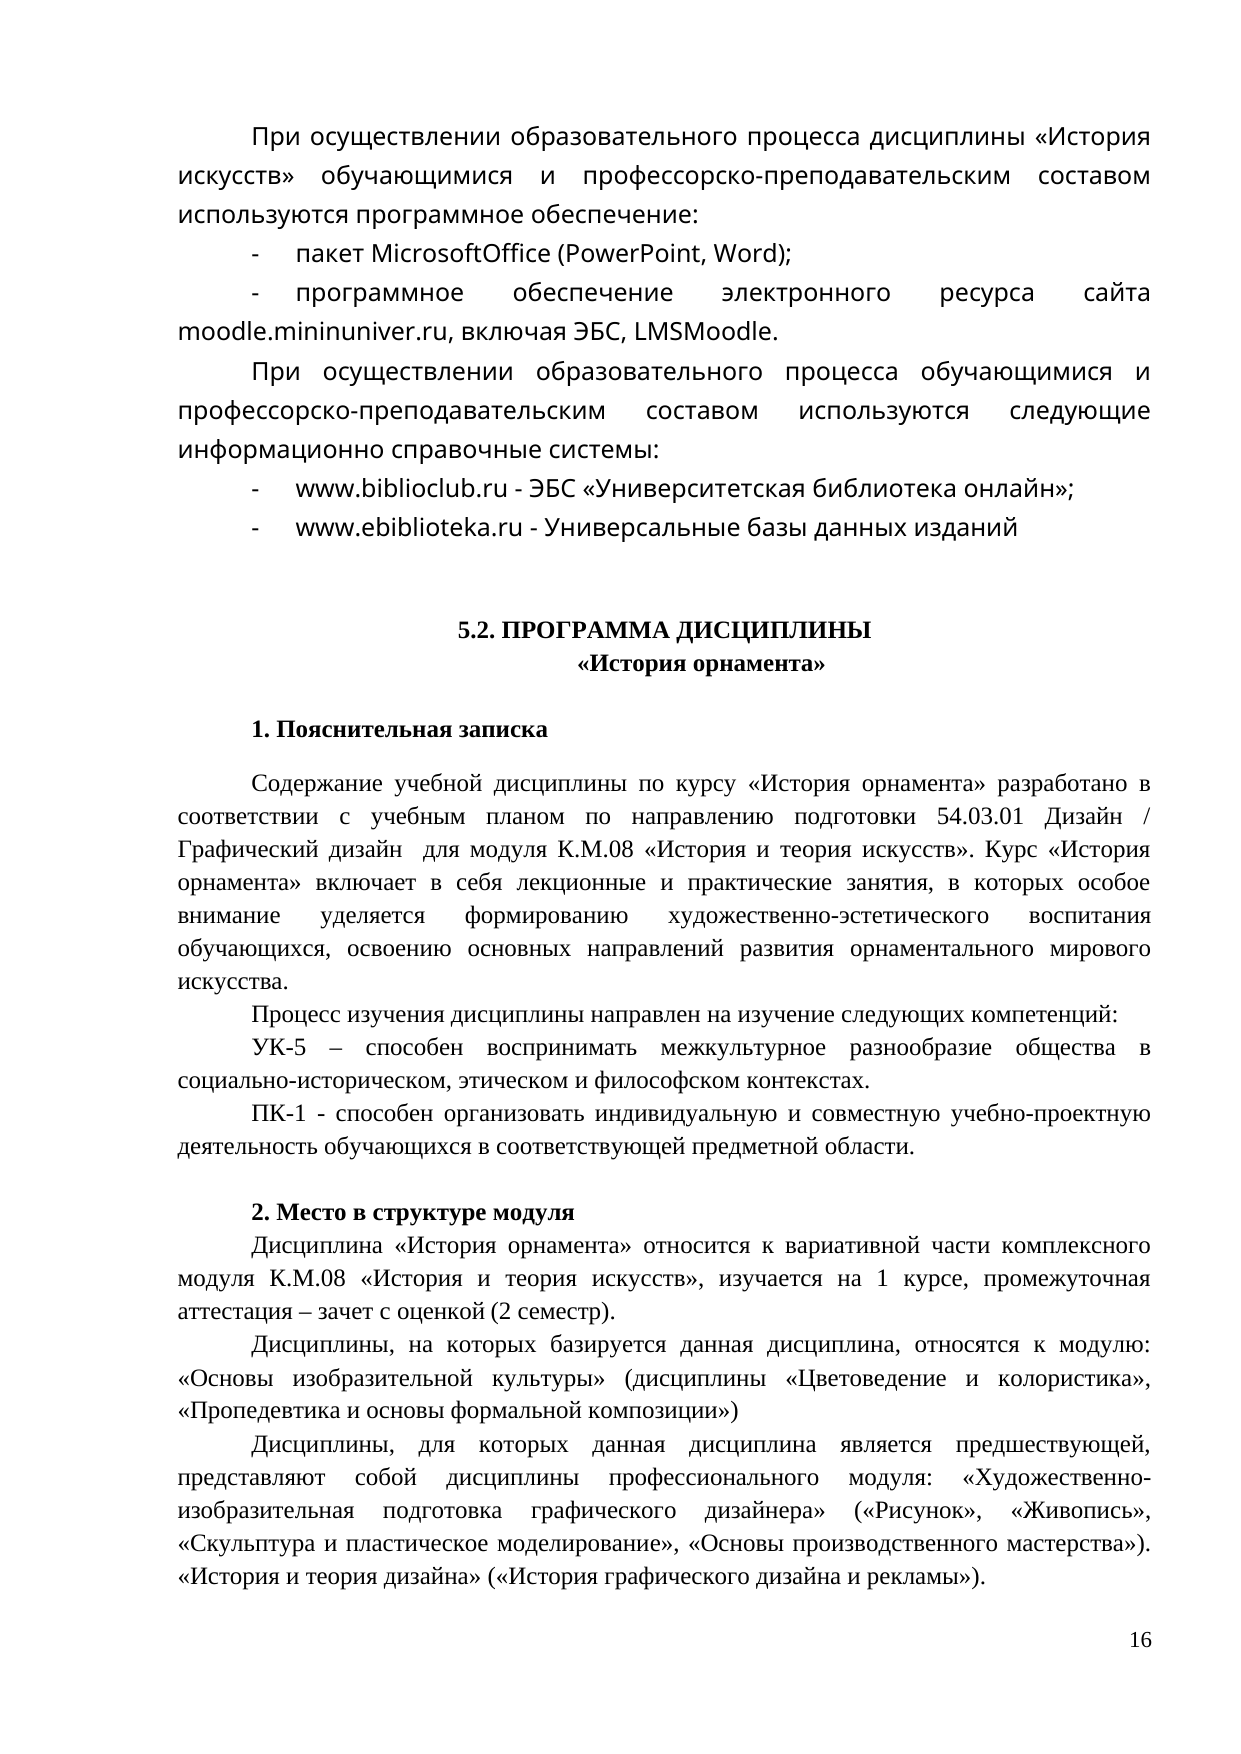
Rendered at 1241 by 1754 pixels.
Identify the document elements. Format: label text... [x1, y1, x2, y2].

text 2. Место в структуре модуля [177, 1197, 1152, 1226]
text УК-5 – способен воспринимать межкультурное разнообразие общества в социально-историческом, этическом и философском контекстах. [177, 1032, 1152, 1094]
text При осуществлении образовательного процесса обучающимися и профессорско-преподавательским составом используются следующие информационно справочные системы: [177, 353, 1152, 466]
text Процесс изучения дисциплины направлен на изучение следующих компетенций: [177, 999, 1152, 1028]
list программное обеспечение электронного ресурса сайта moodle.mininuniver.ru, включая ЭБС, LMSMoodle. [177, 275, 1152, 348]
list www.biblioclub.ru - ЭБС «Университетская библиотека онлайн»; [177, 471, 1152, 505]
list www.ebiblioteka.ru - Универсальные базы данных изданий [177, 510, 1152, 544]
text «История орнамента» [177, 648, 1152, 677]
text При осуществлении образовательного процесса дисциплины «История искусств» обучающимися и профессорско-преподавательским составом используются программное обеспечение: [177, 118, 1152, 231]
text Дисциплина «История орнамента» относится к вариативной части комплексного модуля К.М.08 «История и теория искусств», изучается на 1 курсе, промежуточная аттестация – зачет с оценкой (2 семестр). [177, 1230, 1152, 1325]
text 1. Пояснительная записка [177, 714, 1152, 743]
text Содержание учебной дисциплины по курсу «История орнамента» разработано в соответствии с учебным планом по направлению подготовки 54.03.01 Дизайн / Графический дизайн для модуля К.М.08 «История и теория искусств». Курс «История орнамента» включает в себя лекционные и практические занятия, в которых особое внимание уделяется формированию художественно-эстетического воспитания обучающихся, освоению основных направлений развития орнаментального мирового искусства. [177, 768, 1152, 995]
text Дисциплины, для которых данная дисциплина является предшествующей, представляют собой дисциплины профессионального модуля: «Художественно-изобразительная подготовка графического дизайнера» («Рисунок», «Живопись», «Скульптура и пластическое моделирование», «Основы производственного мастерства»). «История и теория дизайна» («История графического дизайна и рекламы»). [177, 1429, 1152, 1589]
text Дисциплины, на которых базируется данная дисциплина, относятся к модулю: «Основы изобразительной культуры» (дисциплины «Цветоведение и колористика», «Пропедевтика и основы формальной композиции») [177, 1329, 1152, 1424]
text ПК-1 - способен организовать индивидуальную и совместную учебно-проектную деятельность обучающихся в соответствующей предметной области. [177, 1098, 1152, 1160]
list пакет MicrosoftOffice (PowerPoint, Word); [177, 236, 1152, 270]
text 5.2. ПРОГРАММА ДИСЦИПЛИНЫ [177, 615, 1152, 644]
